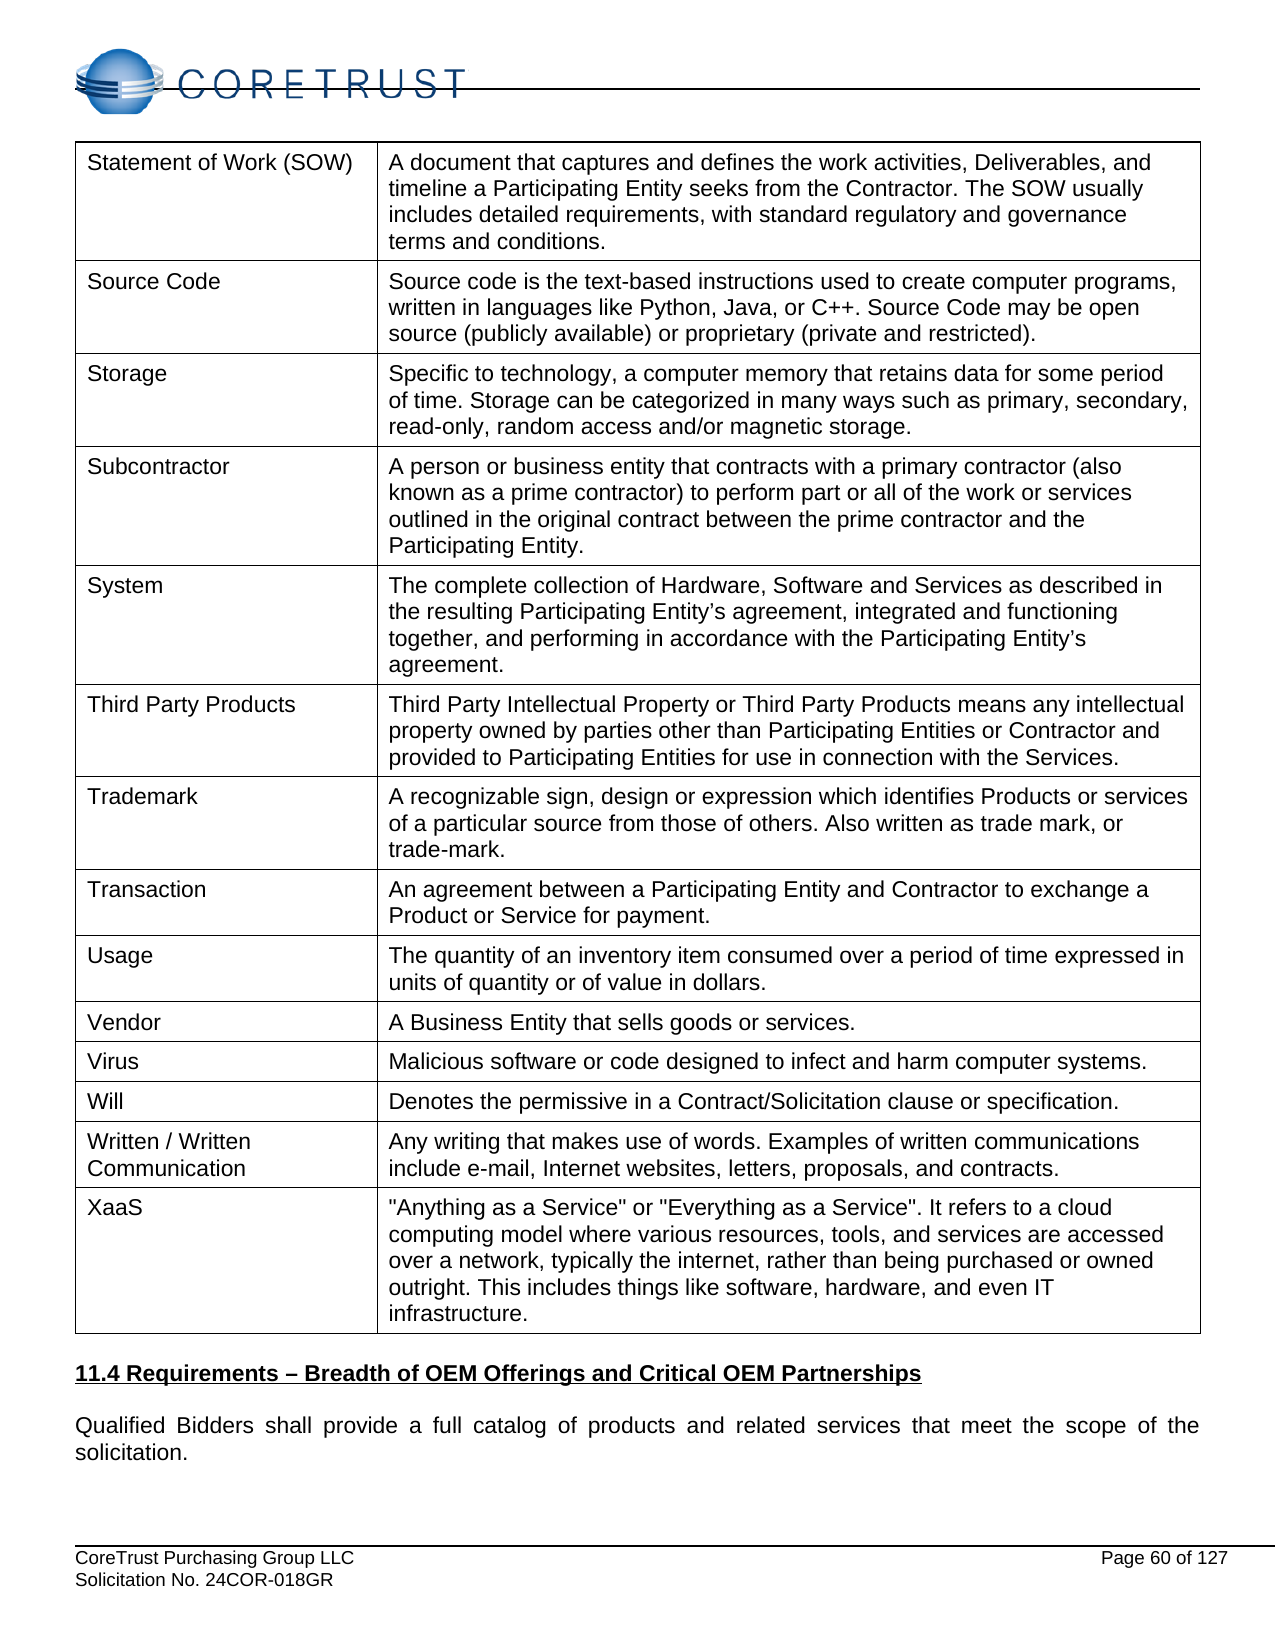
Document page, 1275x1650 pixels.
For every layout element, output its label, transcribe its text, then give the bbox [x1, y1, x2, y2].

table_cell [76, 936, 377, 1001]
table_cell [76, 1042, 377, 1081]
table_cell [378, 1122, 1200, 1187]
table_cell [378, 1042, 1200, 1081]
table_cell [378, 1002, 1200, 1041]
text Qualified Bidders shall provide a full catalog of products and related services that meet the scope of the solicitation. [75, 1412, 1200, 1465]
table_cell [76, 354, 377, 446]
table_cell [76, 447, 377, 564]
picture [75, 48, 469, 114]
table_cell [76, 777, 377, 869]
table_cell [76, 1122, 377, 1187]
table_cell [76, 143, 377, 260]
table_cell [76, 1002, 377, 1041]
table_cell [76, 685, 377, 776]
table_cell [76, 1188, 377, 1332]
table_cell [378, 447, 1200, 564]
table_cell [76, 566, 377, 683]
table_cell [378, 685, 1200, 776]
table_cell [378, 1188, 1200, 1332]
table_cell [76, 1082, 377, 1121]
text 11.4 Requirements – Breadth of OEM Offerings and Critical OEM Partnerships [75, 1360, 1200, 1386]
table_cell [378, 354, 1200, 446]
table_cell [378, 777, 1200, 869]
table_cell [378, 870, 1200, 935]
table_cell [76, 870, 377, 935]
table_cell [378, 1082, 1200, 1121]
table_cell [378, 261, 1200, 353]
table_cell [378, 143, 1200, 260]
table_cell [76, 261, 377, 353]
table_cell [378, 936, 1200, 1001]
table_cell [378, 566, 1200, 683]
